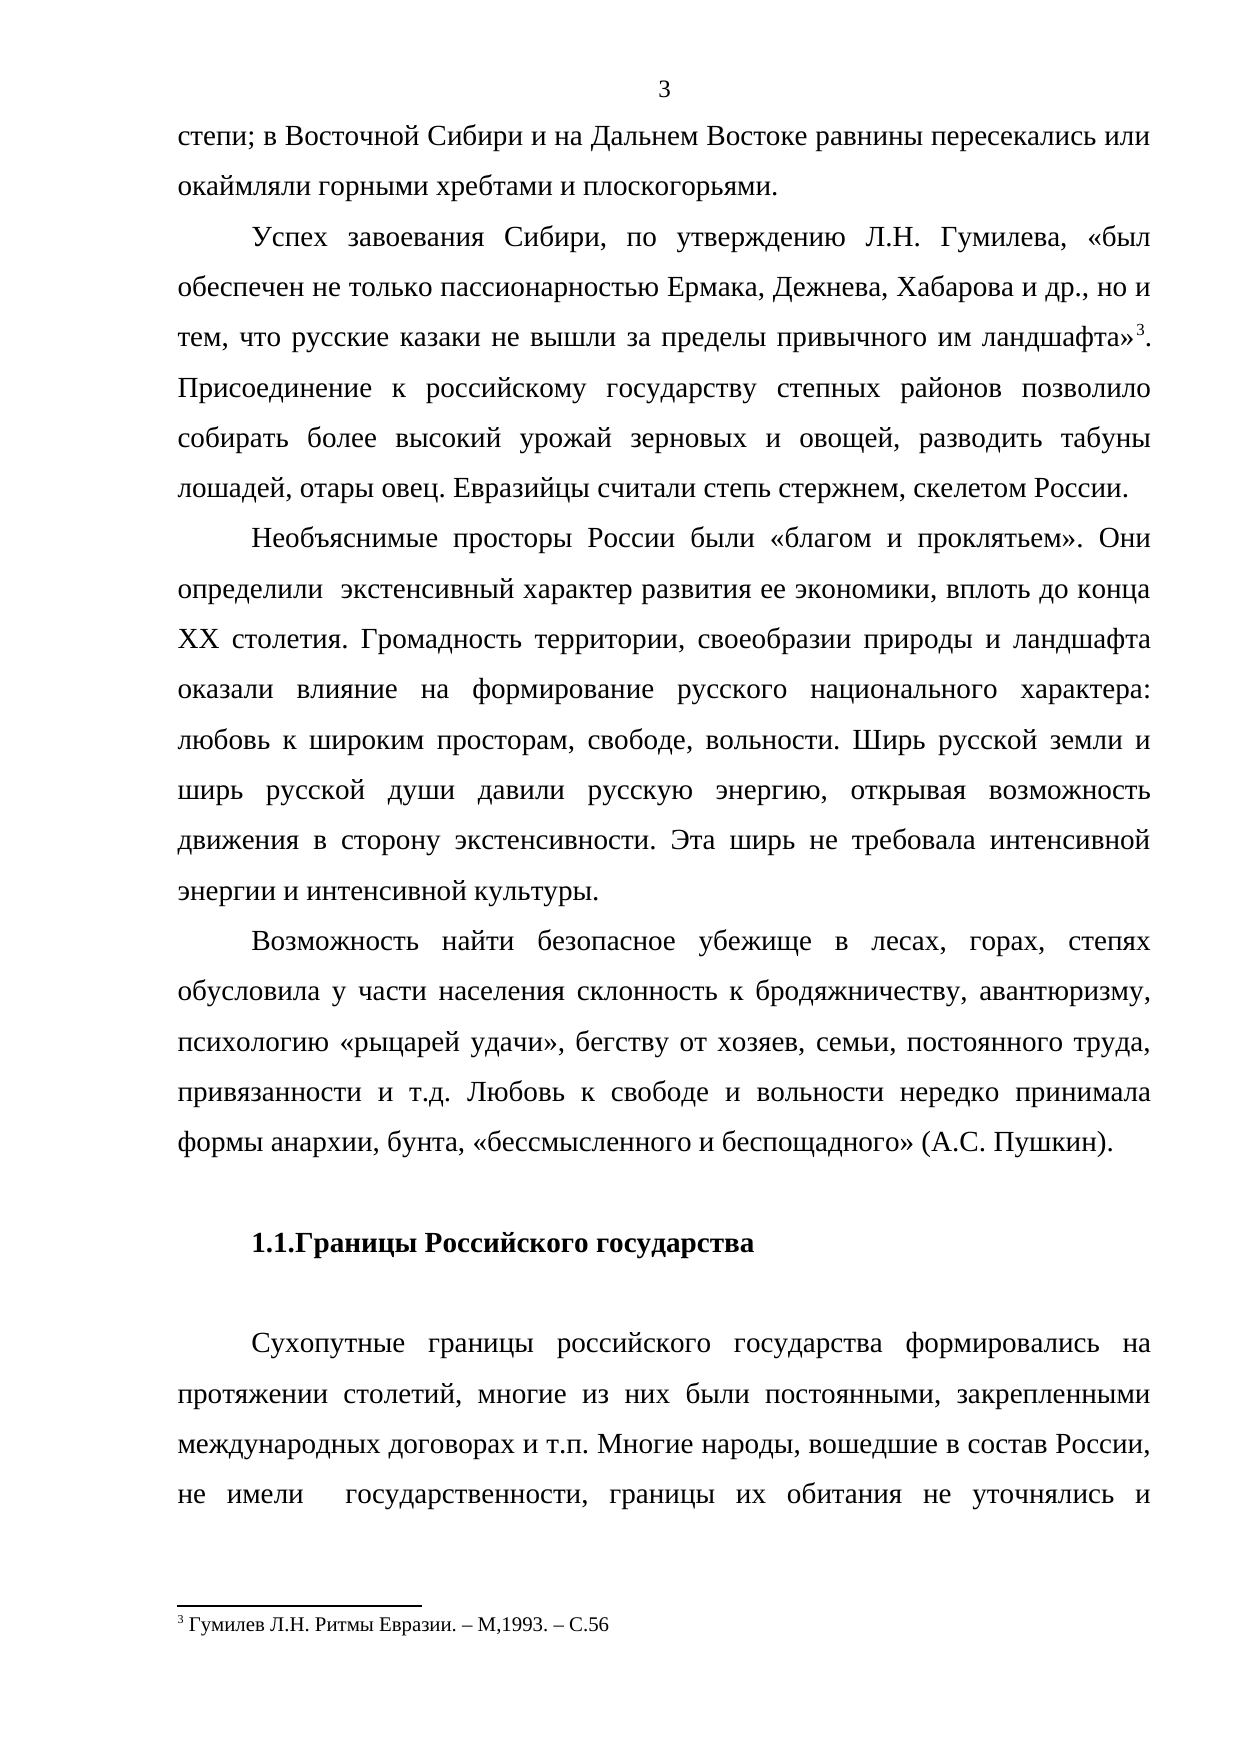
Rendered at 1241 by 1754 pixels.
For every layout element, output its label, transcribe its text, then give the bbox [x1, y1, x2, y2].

text Возможность найти безопасное убежище в лесах, горах, степях обусловила у части населения склонность к бродяжничеству, авантюризму, психологию «рыцарей удачи», бегству от хозяев, семьи, постоянного труда, привязанности и т.д. Любовь к свободе и вольности нередко принимала формы анархии, бунта, «бессмысленного и беспощадного» (А.С. Пушкин). [177, 923, 1152, 1158]
text Необъяснимые просторы России были «благом и проклятьем». Они определили экстенсивный характер развития ее экономики, вплоть до конца XX столетия. Громадность территории, своеобразии природы и ландшафта оказали влияние на формирование русского национального характера: любовь к широким просторам, свободе, вольности. Ширь русской земли и ширь русской души давили русскую энергию, открывая возможность движения в сторону экстенсивности. Эта ширь не требовала интенсивной энергии и интенсивной культуры. [177, 521, 1152, 906]
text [177, 118, 1152, 202]
text Успех завоевания Сибири, по утверждению Л.Н. Гумилева, «был обеспечен не только пассионарностью Ермака, Дежнева, Хабарова и др., но и тем, что русские казаки не вышли за пределы привычного им ландшафта». Присоединение к российскому государству степных районов позволило собирать более высокий урожай зерновых и овощей, разводить табуны лошадей, отары овец. Евразийцы считали степь стержнем, скелетом России. [177, 219, 1152, 504]
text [177, 1326, 1152, 1510]
text 1.1.Границы Российского государства [177, 1225, 1152, 1258]
